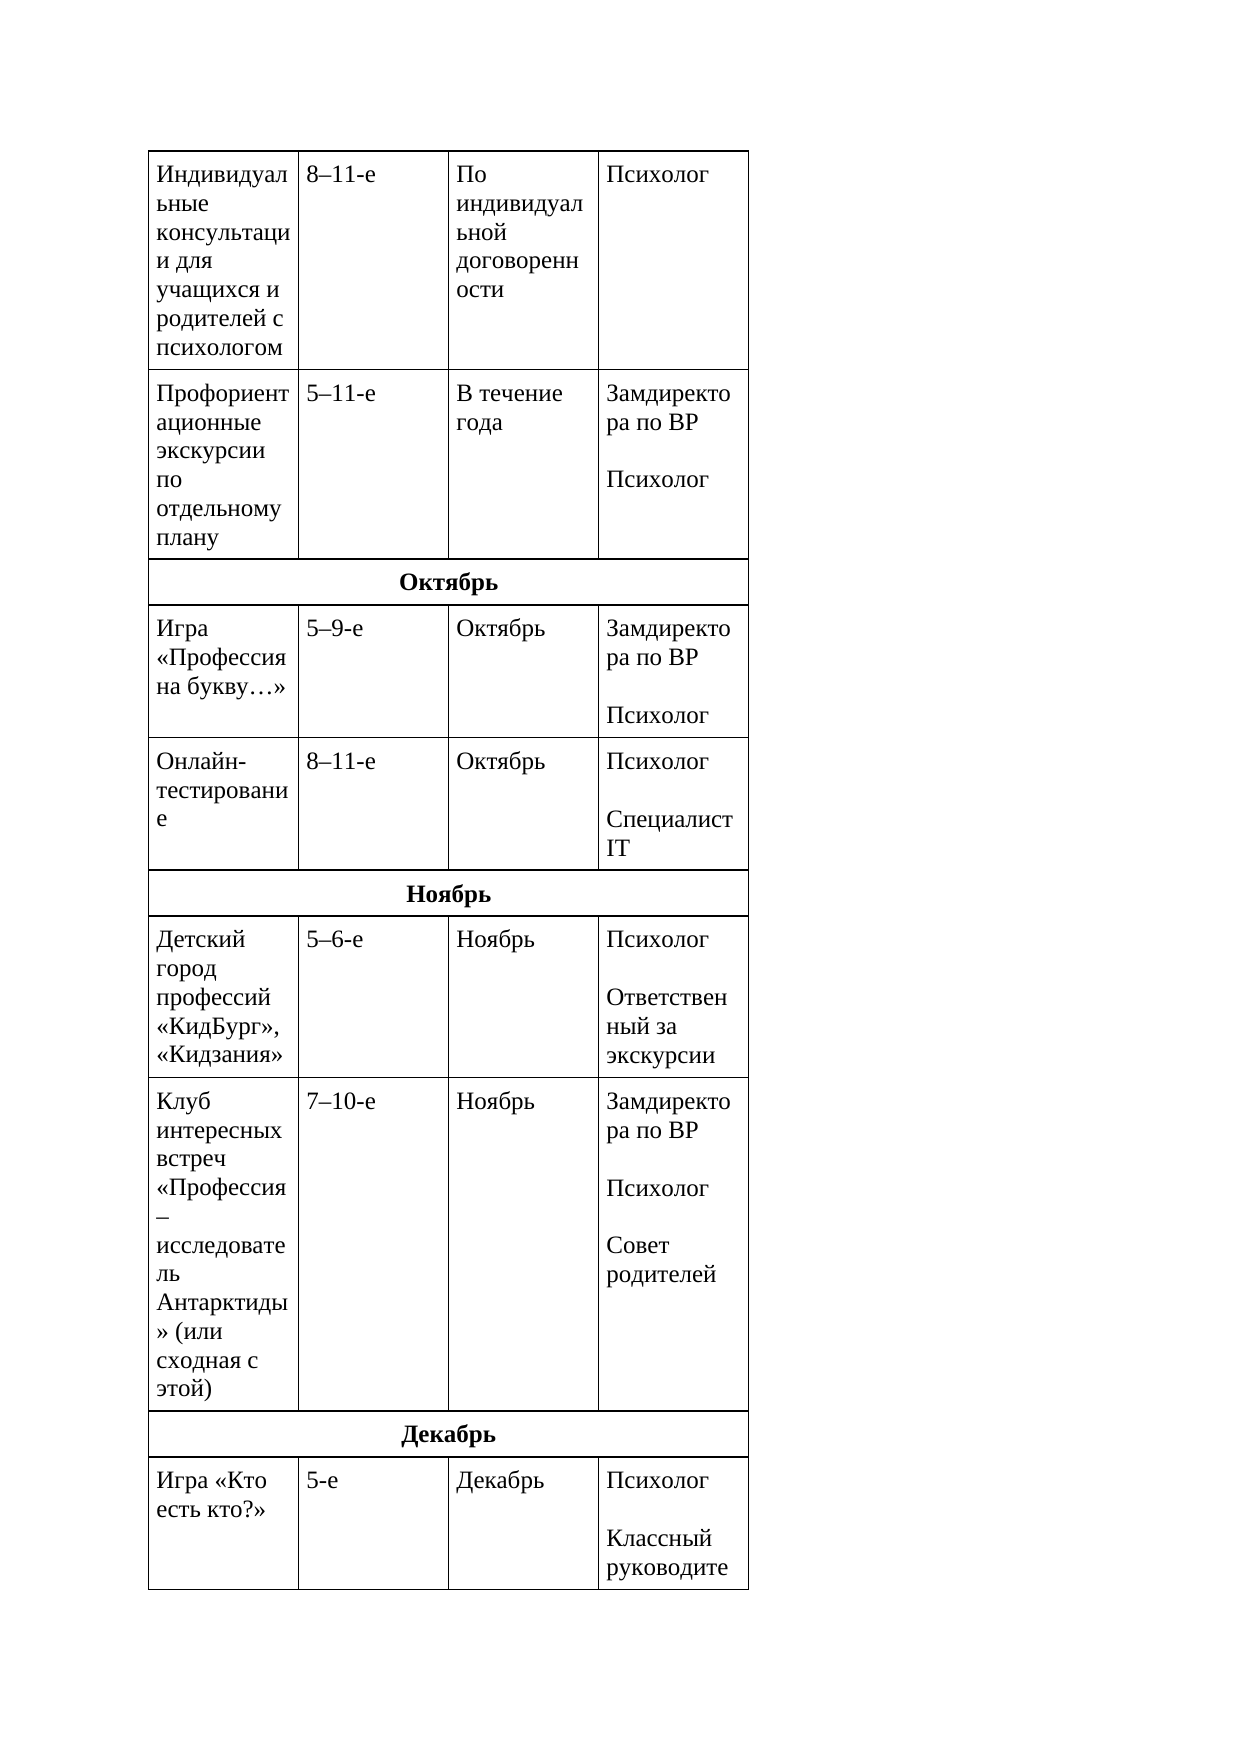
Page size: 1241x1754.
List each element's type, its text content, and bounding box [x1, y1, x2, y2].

table_cell Онлайн-тестирование [149, 738, 298, 869]
table_cell Клуб интересных встреч «Профессия – исследователь Антарктиды» (или сходная с этой) [149, 1078, 298, 1410]
table_cell 5–9-е [299, 606, 448, 737]
table_cell Декабрь [149, 1412, 748, 1456]
table_cell Психолог Ответственный за экскурсии [599, 917, 748, 1077]
table_cell Октябрь [149, 560, 748, 604]
table_cell Декабрь [449, 1458, 598, 1588]
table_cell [149, 1458, 298, 1588]
table_cell 5–6-е [299, 917, 448, 1077]
table_cell Октябрь [449, 606, 598, 737]
table_cell Октябрь [449, 738, 598, 869]
table_cell 5-е [299, 1458, 448, 1588]
table_cell Замдиректора по ВР Психолог [599, 370, 748, 558]
table_cell В течение года [449, 370, 598, 558]
table_cell По индивидуальной договоренности [449, 152, 598, 368]
table_cell 8–11-е [299, 152, 448, 368]
table_cell Ноябрь [449, 917, 598, 1077]
table_cell Ноябрь [449, 1078, 598, 1410]
table_cell Замдиректора по ВР Психолог [599, 606, 748, 737]
table_cell 5–11-е [299, 370, 448, 558]
table_cell Профориентационные экскурсии по отдельному плану [149, 370, 298, 558]
table_cell Психолог Специалист IT [599, 738, 748, 869]
table_cell 7–10-е [299, 1078, 448, 1410]
table_cell 8–11-е [299, 738, 448, 869]
table_cell Игра «Профессия на букву…» [149, 606, 298, 737]
table_cell Ноябрь [149, 871, 748, 915]
table_cell Замдиректора по ВР Психолог Совет родителей [599, 1078, 748, 1410]
table_cell Детский город профессий «КидБург», «Кидзания» [149, 917, 298, 1077]
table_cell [599, 1458, 748, 1588]
table_cell Психолог [599, 152, 748, 368]
table_cell Индивидуальные консультации для учащихся и родителей с психологом [149, 152, 298, 368]
